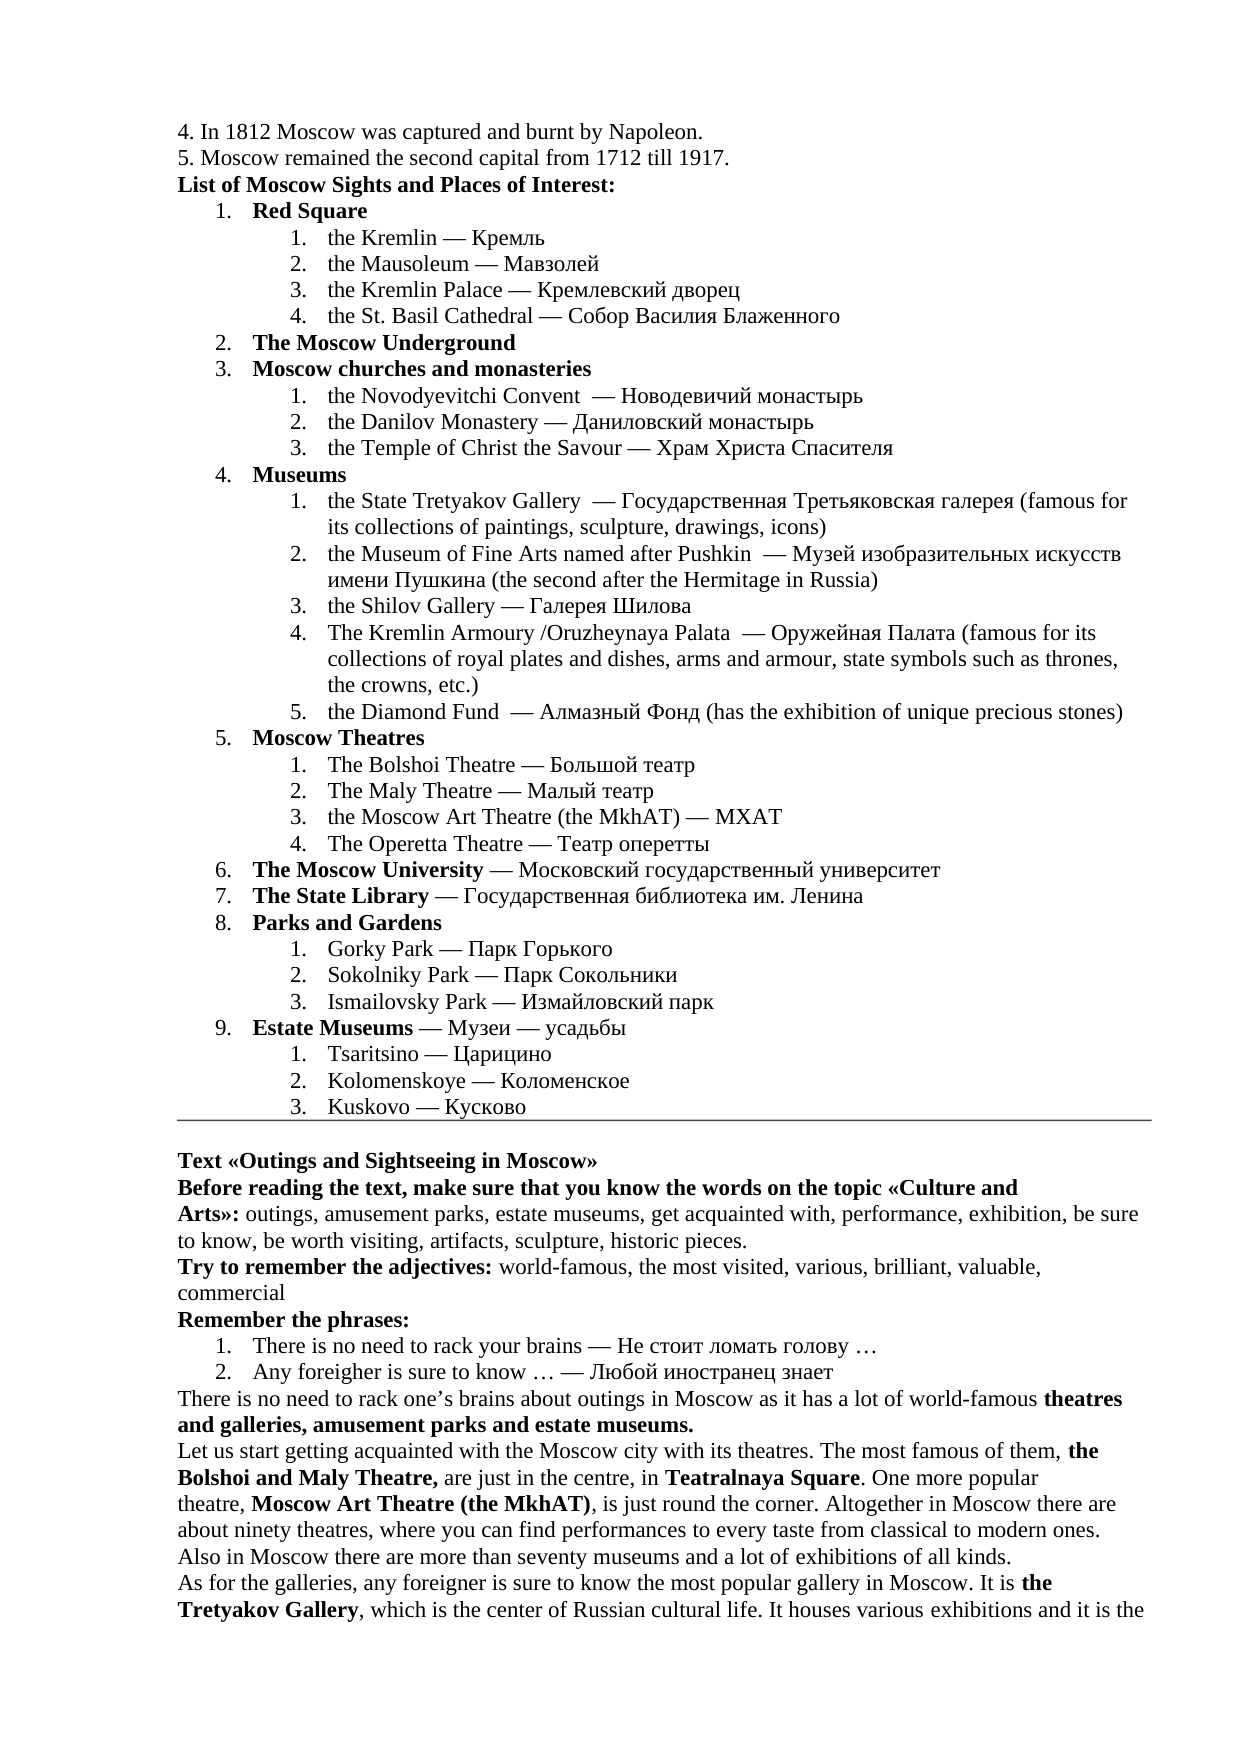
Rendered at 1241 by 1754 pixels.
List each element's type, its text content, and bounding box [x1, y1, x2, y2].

list the Danilov Monastery — Даниловский монастырь [290, 408, 1152, 434]
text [177, 118, 1152, 171]
list The Kremlin Armoury /Oruzheynaya Palata — Оружейная Палата (famous for its collections of royal plates and dishes, arms and armour, state symbols such as thrones, the crowns, etc.) [290, 619, 1152, 698]
list the State Tretyakov Gallery — Государственная Третьяковская галерея (famous for its collections of paintings, sculpture, drawings, icons) [290, 487, 1152, 540]
text Let us start getting acquainted with the Moscow city with its theatres. The most famous of them, the Bolshoi and Maly Theatre, are just in the centre, in Teatralnaya Square. One more popular theatre, Moscow Art Theatre (the MkhAT), is just round the corner. Altogether in Moscow there are about ninety theatres, where you can find performances to every taste from classical to modern ones. [177, 1437, 1152, 1543]
list The Operetta Theatre — Театр оперетты [290, 830, 1152, 856]
list the Novodyevitchi Convent — Новодевичий монастырь [290, 382, 1152, 408]
text List of Moscow Sights and Places of Interest: [177, 171, 1152, 197]
list The Moscow Underground [215, 329, 1152, 355]
list Moscow Theatres [215, 724, 1152, 751]
list the Museum of Fine Arts named after Pushkin — Музей изобразительных искусств имени Пушкина (the second after the Hermitage in Russia) [290, 540, 1152, 592]
list the Diamond Fund — Алмазный Фонд (has the exhibition of unique precious stones) [290, 698, 1152, 724]
list the Moscow Art Theatre (the MkhAT) — МХАТ [290, 803, 1152, 830]
list the Temple of Christ the Savour — Храм Христа Спасителя [290, 434, 1152, 461]
text Try to remember the adjectives: world-famous, the most visited, various, brilliant, valuable, commercial [177, 1253, 1152, 1306]
list There is no need to rack your brains — Не стоит ломать голову … [215, 1332, 1152, 1358]
list Parks and Gardens [215, 909, 1152, 935]
list Sokolniky Park — Парк Сокольники [290, 961, 1152, 988]
list The Maly Theatre — Малый театр [290, 777, 1152, 803]
list the Kremlin — Кремль [290, 223, 1152, 250]
list The Moscow University — Московский государственный университет [215, 856, 1152, 882]
list Gorky Park — Парк Горького [290, 935, 1152, 961]
list Kolomenskoye — Коломенское [290, 1067, 1152, 1093]
list Any foreigher is sure to know … — Любой иностранец знает [215, 1358, 1152, 1385]
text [177, 1569, 1152, 1622]
list the Mausoleum — Мавзолей [290, 250, 1152, 276]
list The State Library — Государственная библиотека им. Ленина [215, 882, 1152, 909]
list Estate Museums — Музеи — усадьбы [215, 1014, 1152, 1041]
list Museums [215, 461, 1152, 487]
list the Kremlin Palace — Кремлевский дворец [290, 276, 1152, 303]
text Before reading the text, make sure that you know the words on the topic «Culture and Arts»: outings, amusement parks, estate museums, get acquainted with, performance, exhibition, be sure to know, be worth visiting, artifacts, sculpture, historic pieces. [177, 1174, 1152, 1253]
list Moscow churches and monasteries [215, 355, 1152, 382]
list Red Square [215, 197, 1152, 223]
list Tsaritsino — Царицино [290, 1041, 1152, 1067]
text Text «Outings and Sightseeing in Moscow» [177, 1148, 1152, 1174]
list Ismailovsky Park — Измайловский парк [290, 988, 1152, 1014]
list the St. Basil Cathedral — Собор Василия Блаженного [290, 303, 1152, 329]
list The Bolshoi Theatre — Большой театр [290, 751, 1152, 777]
text Remember the phrases: [177, 1306, 1152, 1332]
text There is no need to rack one’s brains about outings in Moscow as it has a lot of world-famous theatres and galleries, amusement parks and estate museums. [177, 1385, 1152, 1437]
list Kuskovo — Кусково [290, 1093, 1152, 1119]
text Also in Moscow there are more than seventy museums and a lot of exhibitions of all kinds. [177, 1543, 1152, 1569]
list the Shilov Gallery — Галерея Шилова [290, 592, 1152, 619]
